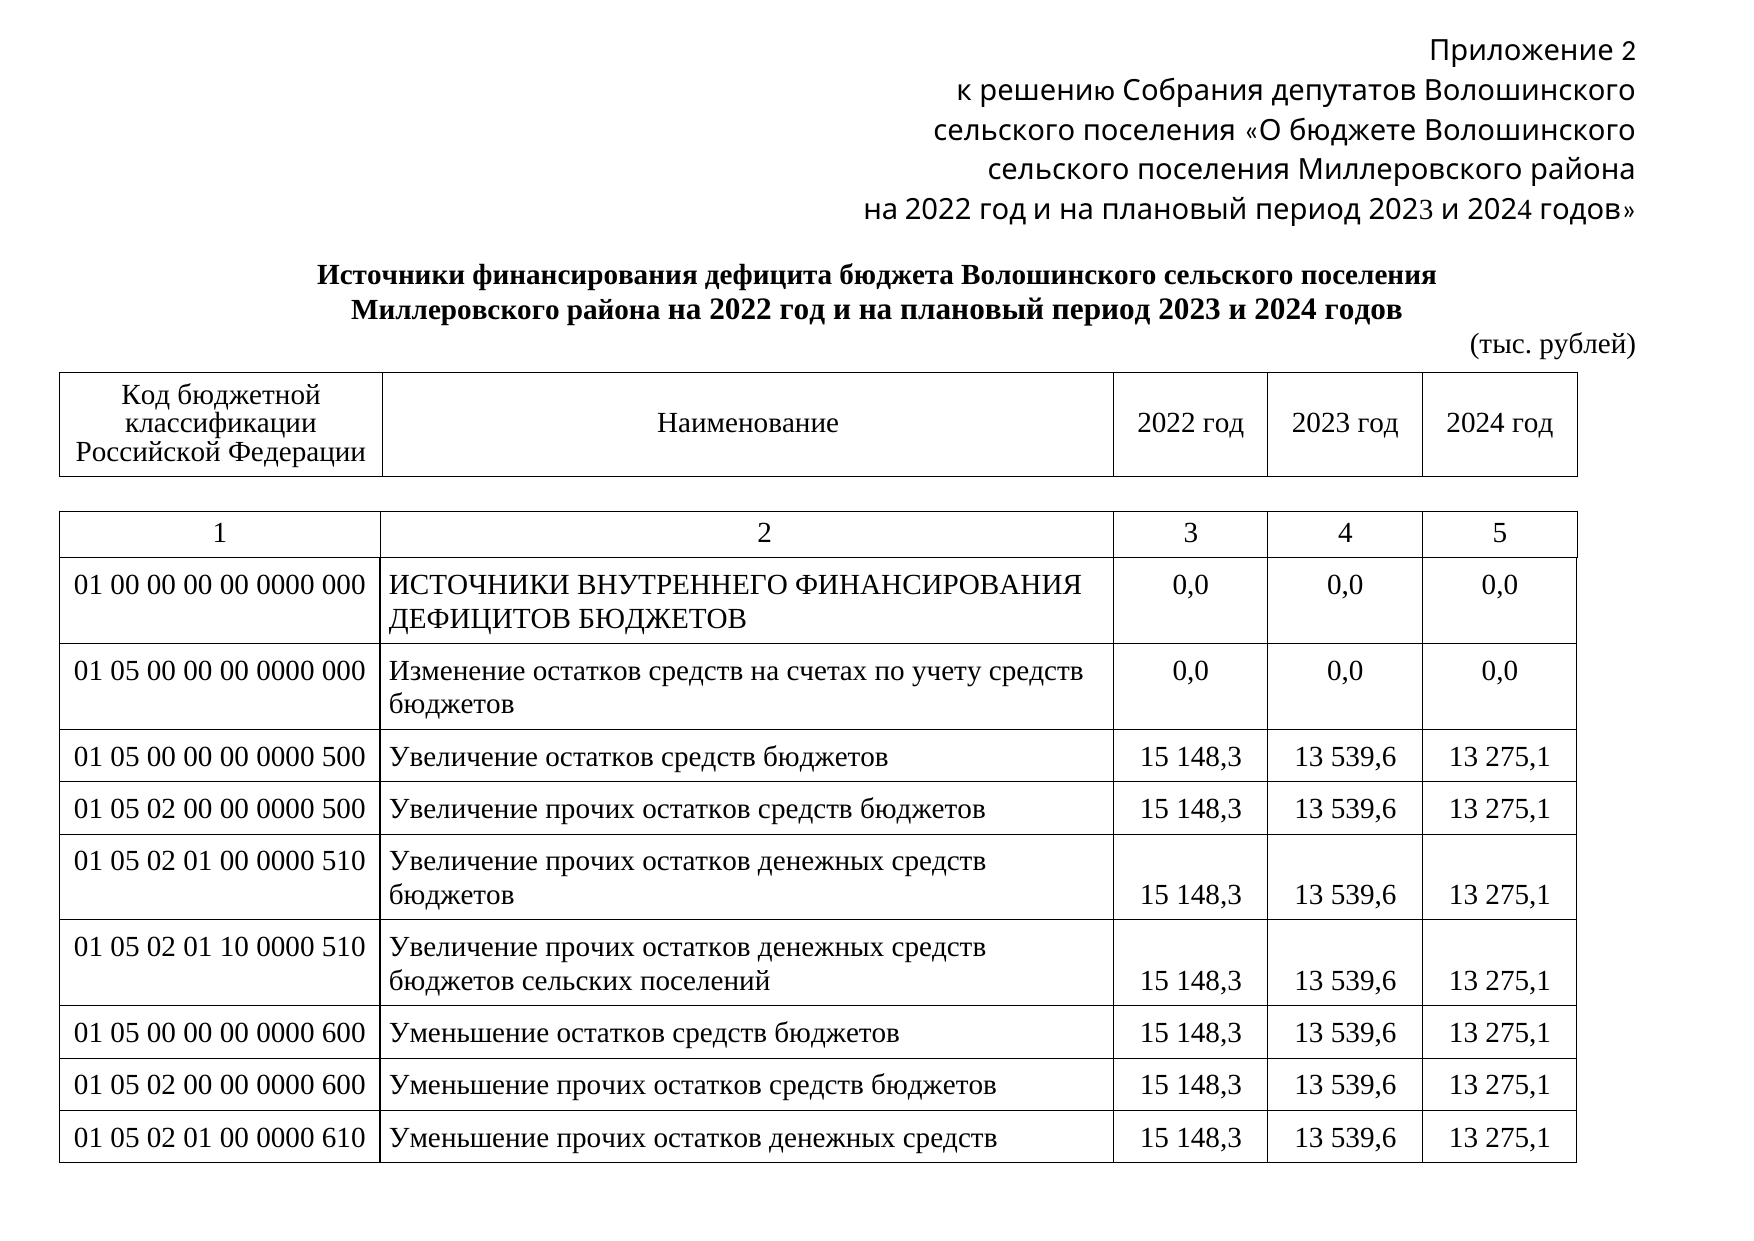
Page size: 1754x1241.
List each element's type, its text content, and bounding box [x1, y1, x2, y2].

table_cell 13 539,6 [1268, 730, 1422, 781]
table_cell 01 05 02 01 00 0000 510 [60, 835, 379, 919]
table_cell 15 148,3 [1114, 782, 1267, 833]
text Миллеровского района на 2022 год и на плановый период 2023 и 2024 годов [118, 290, 1636, 326]
table_header 2 [381, 512, 1113, 557]
table_cell 01 05 02 01 10 0000 510 [60, 920, 379, 1005]
table_cell 0,0 [1268, 558, 1422, 643]
table_cell 13 539,6 [1268, 782, 1422, 833]
table_cell 0,0 [1114, 558, 1267, 643]
table_cell 0,0 [1114, 644, 1267, 729]
table_cell 01 05 00 00 00 0000 500 [60, 730, 379, 781]
table_cell 0,0 [1423, 558, 1576, 643]
table_header 3 [1114, 512, 1267, 557]
table_cell 13 539,6 [1268, 835, 1422, 919]
table_cell Уменьшение прочих остатков средств бюджетов [381, 1059, 1113, 1110]
table_cell 15 148,3 [1114, 1059, 1267, 1110]
table_cell 13 275,1 [1423, 835, 1576, 919]
table_header Наименование [383, 373, 1113, 476]
table_cell 13 539,6 [1268, 1111, 1422, 1162]
table_cell Изменение остатков средств на счетах по учету средств бюджетов [381, 644, 1113, 729]
table_cell 01 05 02 01 00 0000 610 [60, 1111, 379, 1162]
text на 2022 год и на плановый период 2023 и 2024 годов» [118, 188, 1636, 228]
table_header 4 [1268, 512, 1422, 557]
table_cell 13 539,6 [1268, 920, 1422, 1005]
table_cell Увеличение прочих остатков средств бюджетов [381, 782, 1113, 833]
table_cell 01 05 02 00 00 0000 500 [60, 782, 379, 833]
table_cell 13 275,1 [1423, 730, 1576, 781]
text сельского поселения Миллеровского района [118, 149, 1636, 188]
table_header 2022 год [1114, 373, 1267, 476]
table_cell 0,0 [1423, 644, 1576, 729]
table_cell 01 00 00 00 00 0000 000 [60, 558, 379, 643]
text Приложение 2 [118, 29, 1636, 69]
table_cell 13 275,1 [1423, 782, 1576, 833]
table_header Код бюджетной классификации Российской Федерации [60, 373, 382, 476]
table_cell 01 05 00 00 00 0000 000 [60, 644, 379, 729]
table_cell 15 148,3 [1114, 730, 1267, 781]
table_cell 01 05 02 00 00 0000 600 [60, 1059, 379, 1110]
table_cell 0,0 [1268, 644, 1422, 729]
table_cell 13 539,6 [1268, 1059, 1422, 1110]
table_header 1 [60, 512, 380, 557]
table_cell 13 275,1 [1423, 1059, 1576, 1110]
table_cell 13 275,1 [1423, 920, 1576, 1005]
table_cell 13 275,1 [1423, 1111, 1576, 1162]
table_cell 13 275,1 [1423, 1006, 1576, 1057]
table_cell 13 539,6 [1268, 1006, 1422, 1057]
table_header 2023 год [1268, 373, 1422, 476]
text сельского поселения «О бюджете Волошинского [118, 109, 1636, 149]
table_header 5 [1423, 512, 1577, 557]
table_cell 15 148,3 [1114, 1111, 1267, 1162]
table_cell 15 148,3 [1114, 1006, 1267, 1057]
table_cell 15 148,3 [1114, 920, 1267, 1005]
table_cell 01 05 00 00 00 0000 600 [60, 1006, 379, 1057]
table_cell Увеличение прочих остатков денежных средств бюджетов сельских поселений [381, 920, 1113, 1005]
table_cell Увеличение остатков средств бюджетов [381, 730, 1113, 781]
table_cell Увеличение прочих остатков денежных средств бюджетов [381, 835, 1113, 919]
table_header 2024 год [1423, 373, 1577, 476]
text Источники финансирования дефицита бюджета Волошинского сельского поселения [118, 257, 1636, 290]
table_cell Уменьшение остатков средств бюджетов [381, 1006, 1113, 1057]
text к решению Собрания депутатов Волошинского [118, 69, 1636, 109]
table_cell 15 148,3 [1114, 835, 1267, 919]
text (тыс. рублей) [118, 326, 1636, 360]
table_cell ИСТОЧНИКИ ВНУТРЕННЕГО ФИНАНСИРОВАНИЯ ДЕФИЦИТОВ БЮДЖЕТОВ [381, 558, 1113, 643]
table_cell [381, 1111, 1113, 1162]
